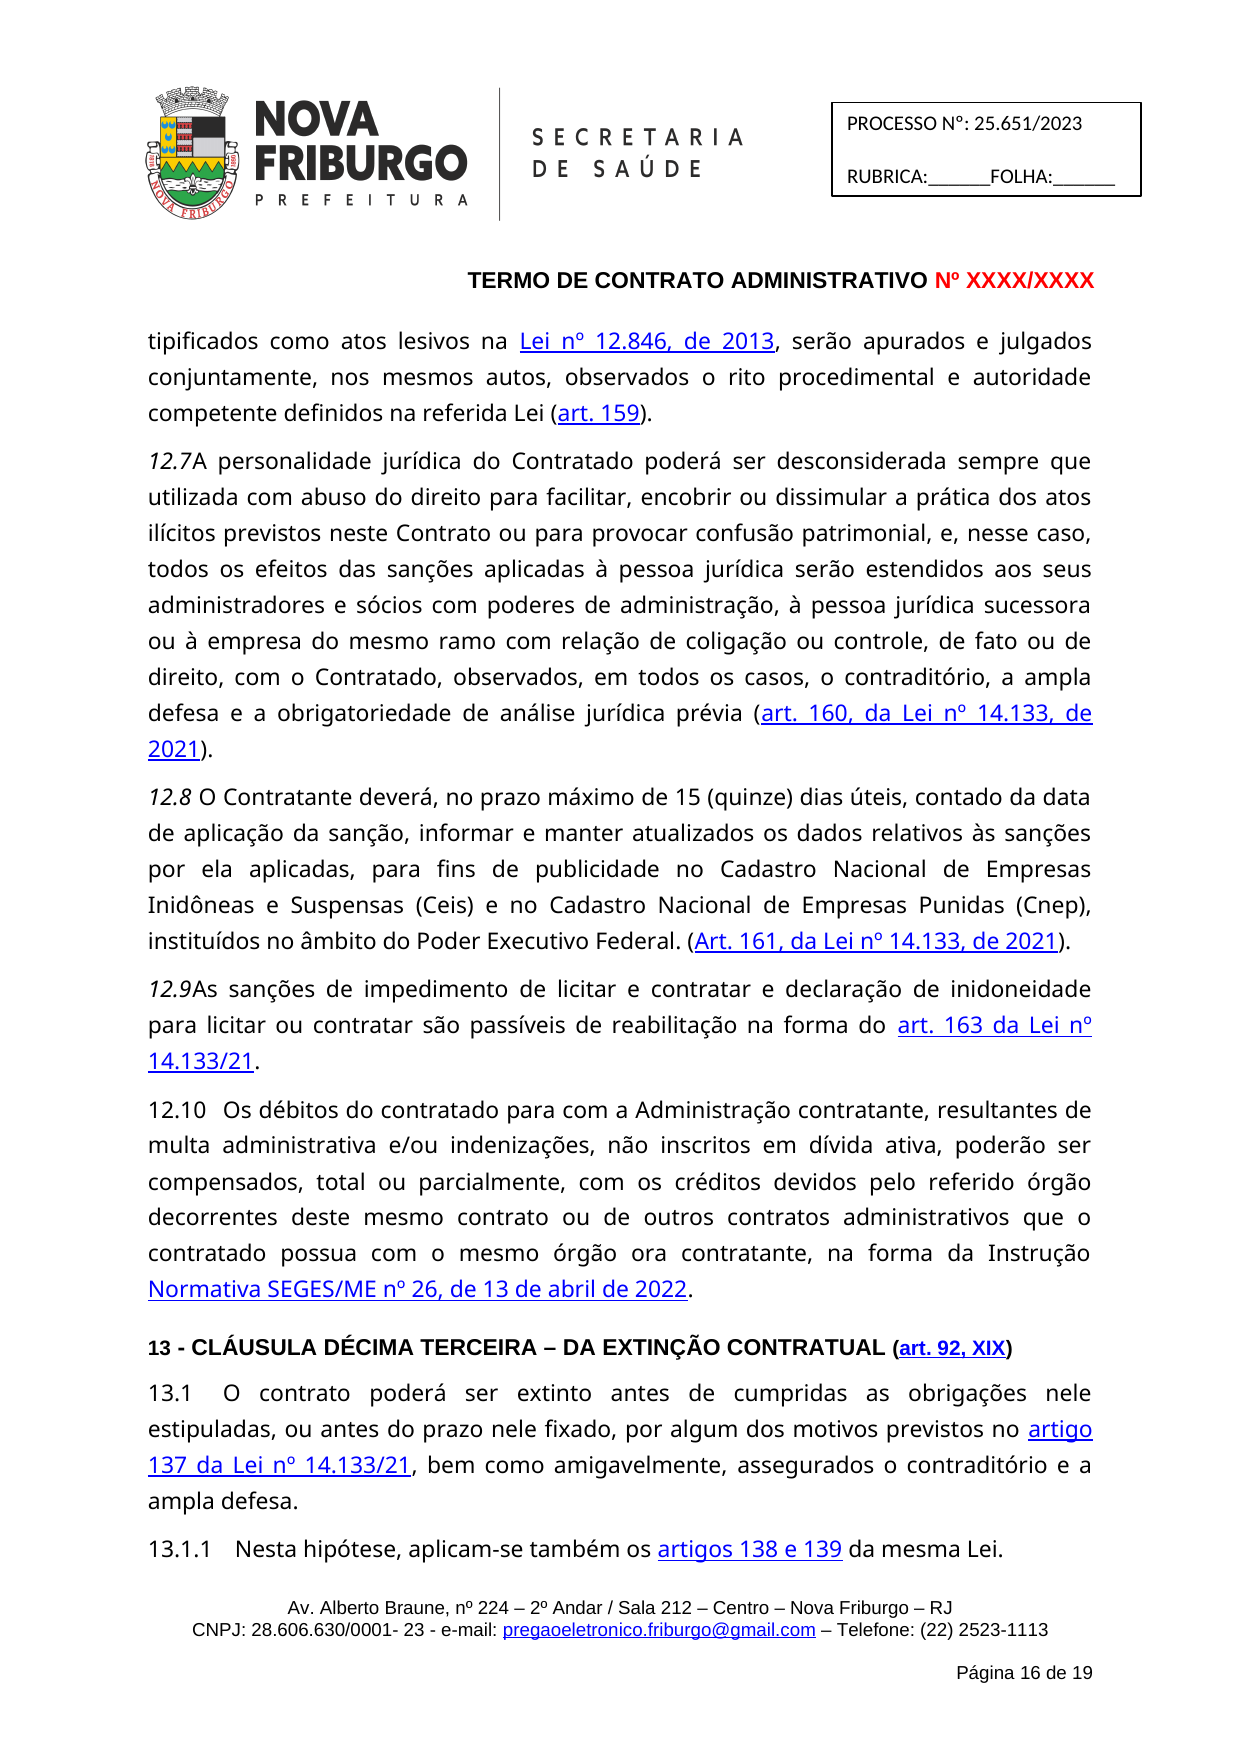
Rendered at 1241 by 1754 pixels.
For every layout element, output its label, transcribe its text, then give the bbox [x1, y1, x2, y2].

list Nesta hipótese, aplicam-se também os artigos 138 e 139 da mesma Lei. [148, 1533, 1092, 1564]
list A personalidade jurídica do Contratado poderá ser desconsiderada sempre que utilizada com abuso do direito para facilitar, encobrir ou dissimular a prática dos atos ilícitos previstos neste Contrato ou para provocar confusão patrimonial, e, nesse caso, todos os efeitos das sanções aplicadas à pessoa jurídica serão estendidos aos seus administradores e sócios com poderes de administração, à pessoa jurídica sucessora ou à empresa do mesmo ramo com relação de coligação ou controle, de fato ou de direito, com o Contratado, observados, em todos os casos, o contraditório, a ampla defesa e a obrigatoriedade de análise jurídica prévia (art. 160, da Lei nº 14.133, de 2021). [148, 445, 1092, 764]
list O Contratante deverá, no prazo máximo de 15 (quinze) dias úteis, contado da data de aplicação da sanção, informar e manter atualizados os dados relativos às sanções por ela aplicadas, para fins de publicidade no Cadastro Nacional de Empresas Inidôneas e Suspensas (Ceis) e no Cadastro Nacional de Empresas Punidas (Cnep), instituídos no âmbito do Poder Executivo Federal. (Art. 161, da Lei nº 14.133, de 2021). [148, 781, 1092, 956]
list - CLÁUSULA DÉCIMA TERCEIRA – DA EXTINÇÃO CONTRATUAL (art. 92, XIX) [148, 1334, 1092, 1361]
list Os débitos do contratado para com a Administração contratante, resultantes de multa administrativa e/ou indenizações, não inscritos em dívida ativa, poderão ser compensados, total ou parcialmente, com os créditos devidos pelo referido órgão decorrentes deste mesmo contrato ou de outros contratos administrativos que o contratado possua com o mesmo órgão ora contratante, na forma da Instrução Normativa SEGES/ME nº 26, de 13 de abril de 2022. [148, 1093, 1092, 1304]
list O contrato poderá ser extinto antes de cumpridas as obrigações nele estipuladas, ou antes do prazo nele fixado, por algum dos motivos previstos no artigo 137 da Lei nº 14.133/21, bem como amigavelmente, assegurados o contraditório e a ampla defesa. [148, 1377, 1092, 1516]
list As sanções de impedimento de licitar e contratar e declaração de inidoneidade para licitar ou contratar são passíveis de reabilitação na forma do art. 163 da Lei nº 14.133/21. [148, 973, 1092, 1076]
picture [132, 75, 760, 236]
